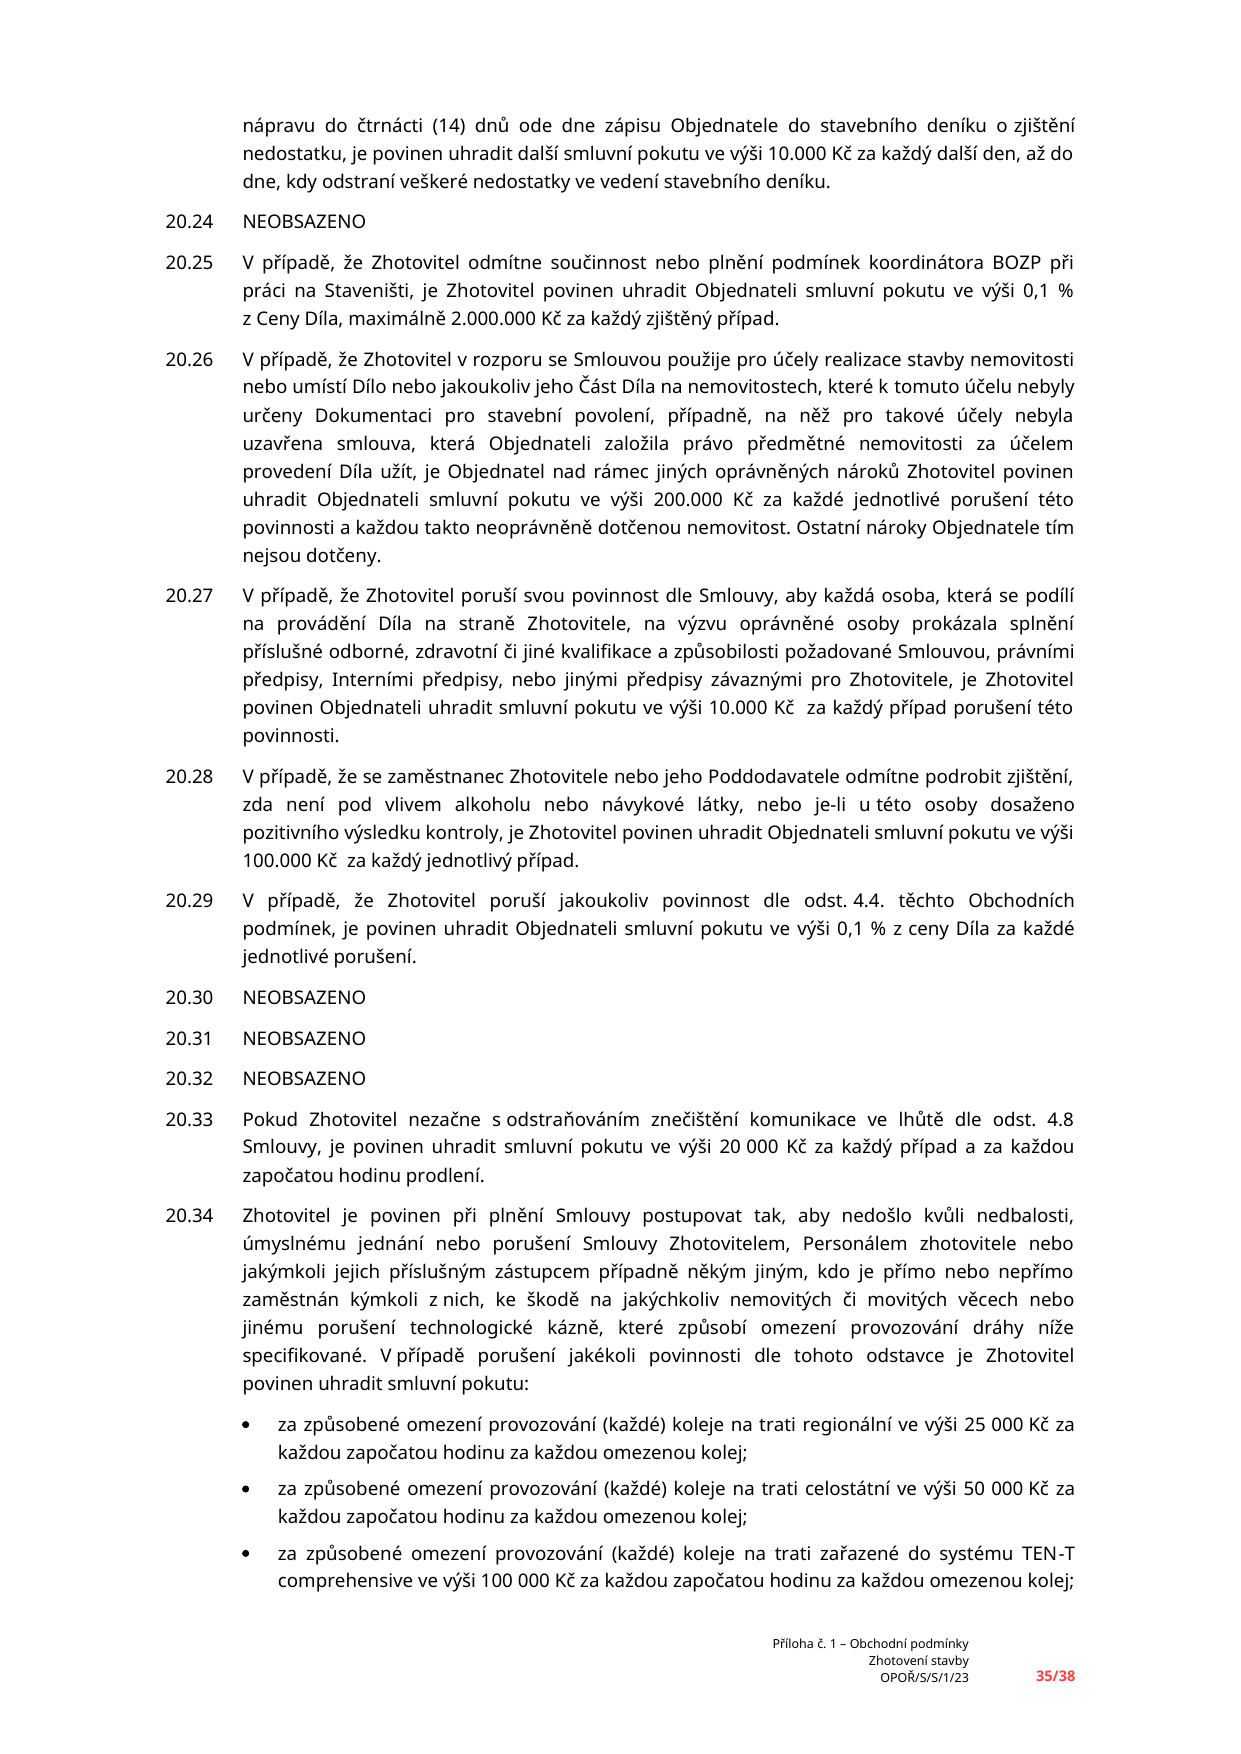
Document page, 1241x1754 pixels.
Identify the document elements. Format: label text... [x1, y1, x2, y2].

text V případě, že Zhotovitel odmítne součinnost nebo plnění podmínek koordinátora BOZP při práci na Staveništi, je Zhotovitel povinen uhradit Objednateli smluvní pokutu ve výši 0,1 % z Ceny Díla, maximálně 2.000.000 Kč za každý zjištěný případ. [165, 249, 1075, 331]
text V případě, že Zhotovitel poruší svou povinnost dle Smlouvy, aby každá osoba, která se podílí na provádění Díla na straně Zhotovitele, na výzvu oprávněné osoby prokázala splnění příslušné odborné, zdravotní či jiné kvalifikace a způsobilosti požadované Smlouvou, právními předpisy, Interními předpisy, nebo jinými předpisy závaznými pro Zhotovitele, je Zhotovitel povinen Objednateli uhradit smluvní pokutu ve výši 10.000 Kč za každý případ porušení této povinnosti. [165, 582, 1075, 748]
text za způsobené omezení provozování (každé) koleje na trati celostátní ve výši 50 000 Kč za každou započatou hodinu za každou omezenou kolej; [242, 1475, 1075, 1529]
text za způsobené omezení provozování (každé) koleje na trati zařazené do systému TEN-T comprehensive ve výši 100 000 Kč za každou započatou hodinu za každou omezenou kolej; [242, 1540, 1075, 1593]
text V případě, že Zhotovitel v rozporu se Smlouvou použije pro účely realizace stavby nemovitosti nebo umístí Dílo nebo jakoukoliv jeho Část Díla na nemovitostech, které k tomuto účelu nebyly určeny Dokumentaci pro stavební povolení, případně, na něž pro takové účely nebyla uzavřena smlouva, která Objednateli založila právo předmětné nemovitosti za účelem provedení Díla užít, je Objednatel nad rámec jiných oprávněných nároků Zhotovitel povinen uhradit Objednateli smluvní pokutu ve výši 200.000 Kč za každé jednotlivé porušení této povinnosti a každou takto neoprávněně dotčenou nemovitost. Ostatní nároky Objednatele tím nejsou dotčeny. [165, 346, 1075, 567]
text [165, 112, 1075, 194]
text Pokud Zhotovitel nezačne s odstraňováním znečištění komunikace ve lhůtě dle odst. 4.8 Smlouvy, je povinen uhradit smluvní pokutu ve výši 20 000 Kč za každý případ a za každou započatou hodinu prodlení. [165, 1106, 1075, 1187]
text V případě, že se zaměstnanec Zhotovitele nebo jeho Poddodavatele odmítne podrobit zjištění, zda není pod vlivem alkoholu nebo návykové látky, nebo je-li u této osoby dosaženo pozitivního výsledku kontroly, je Zhotovitel povinen uhradit Objednateli smluvní pokutu ve výši 100.000 Kč za každý jednotlivý případ. [165, 763, 1075, 873]
text za způsobené omezení provozování (každé) koleje na trati regionální ve výši 25 000 Kč za každou započatou hodinu za každou omezenou kolej; [242, 1411, 1075, 1464]
text Zhotovitel je povinen při plnění Smlouvy postupovat tak, aby nedošlo kvůli nedbalosti, úmyslnému jednání nebo porušení Smlouvy Zhotovitelem, Personálem zhotovitele nebo jakýmkoli jejich příslušným zástupcem případně někým jiným, kdo je přímo nebo nepřímo zaměstnán kýmkoli z nich, ke škodě na jakýchkoliv nemovitých či movitých věcech nebo jinému porušení technologické kázně, které způsobí omezení provozování dráhy níže specifikované. V případě porušení jakékoli povinnosti dle tohoto odstavce je Zhotovitel povinen uhradit smluvní pokutu: [165, 1202, 1075, 1396]
text V případě, že Zhotovitel poruší jakoukoliv povinnost dle odst. 4.4. těchto Obchodních podmínek, je povinen uhradit Objednateli smluvní pokutu ve výši 0,1 % z ceny Díla za každé jednotlivé porušení. [165, 888, 1075, 969]
text NEOBSAZENO [165, 1065, 1075, 1091]
text NEOBSAZENO [165, 984, 1075, 1010]
text NEOBSAZENO [165, 209, 1075, 234]
text NEOBSAZENO [165, 1025, 1075, 1050]
